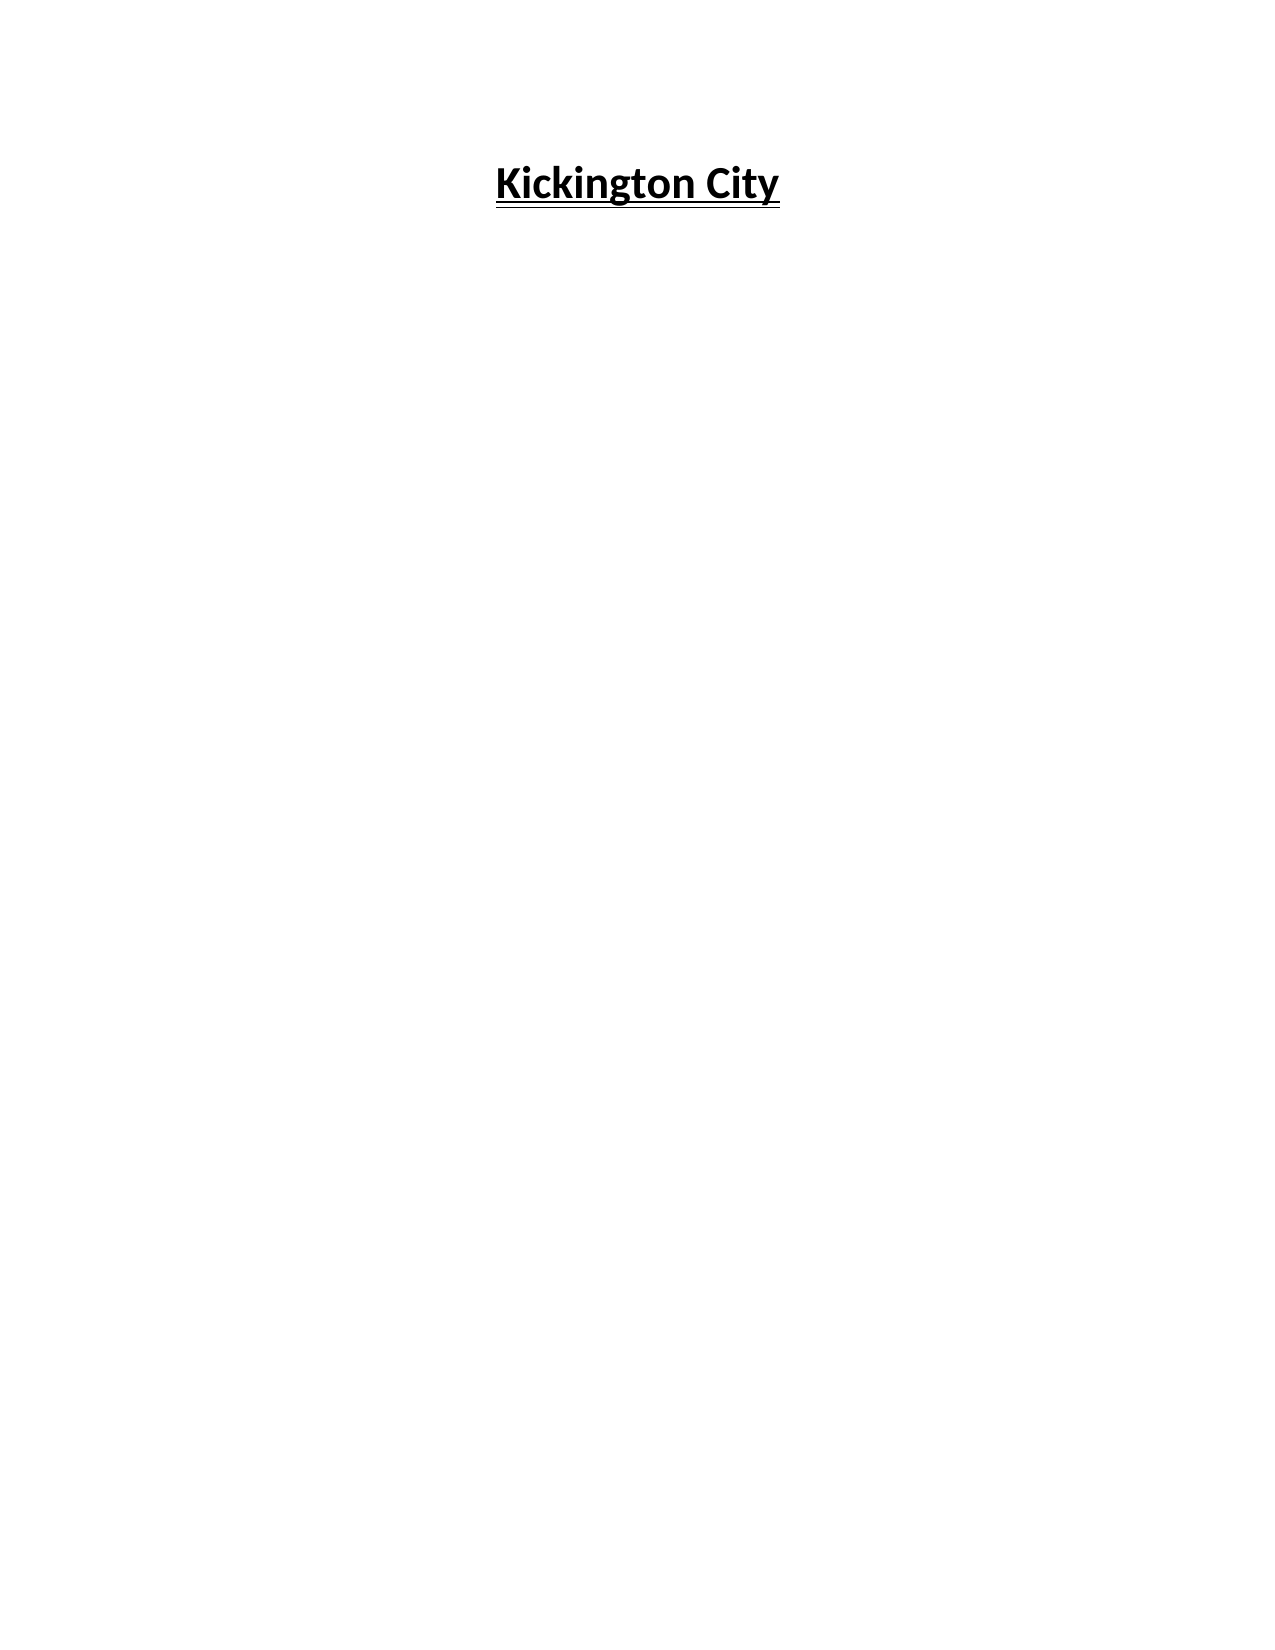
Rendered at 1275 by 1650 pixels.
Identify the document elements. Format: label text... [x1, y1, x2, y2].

subtitle Kickington City [150, 154, 1125, 210]
